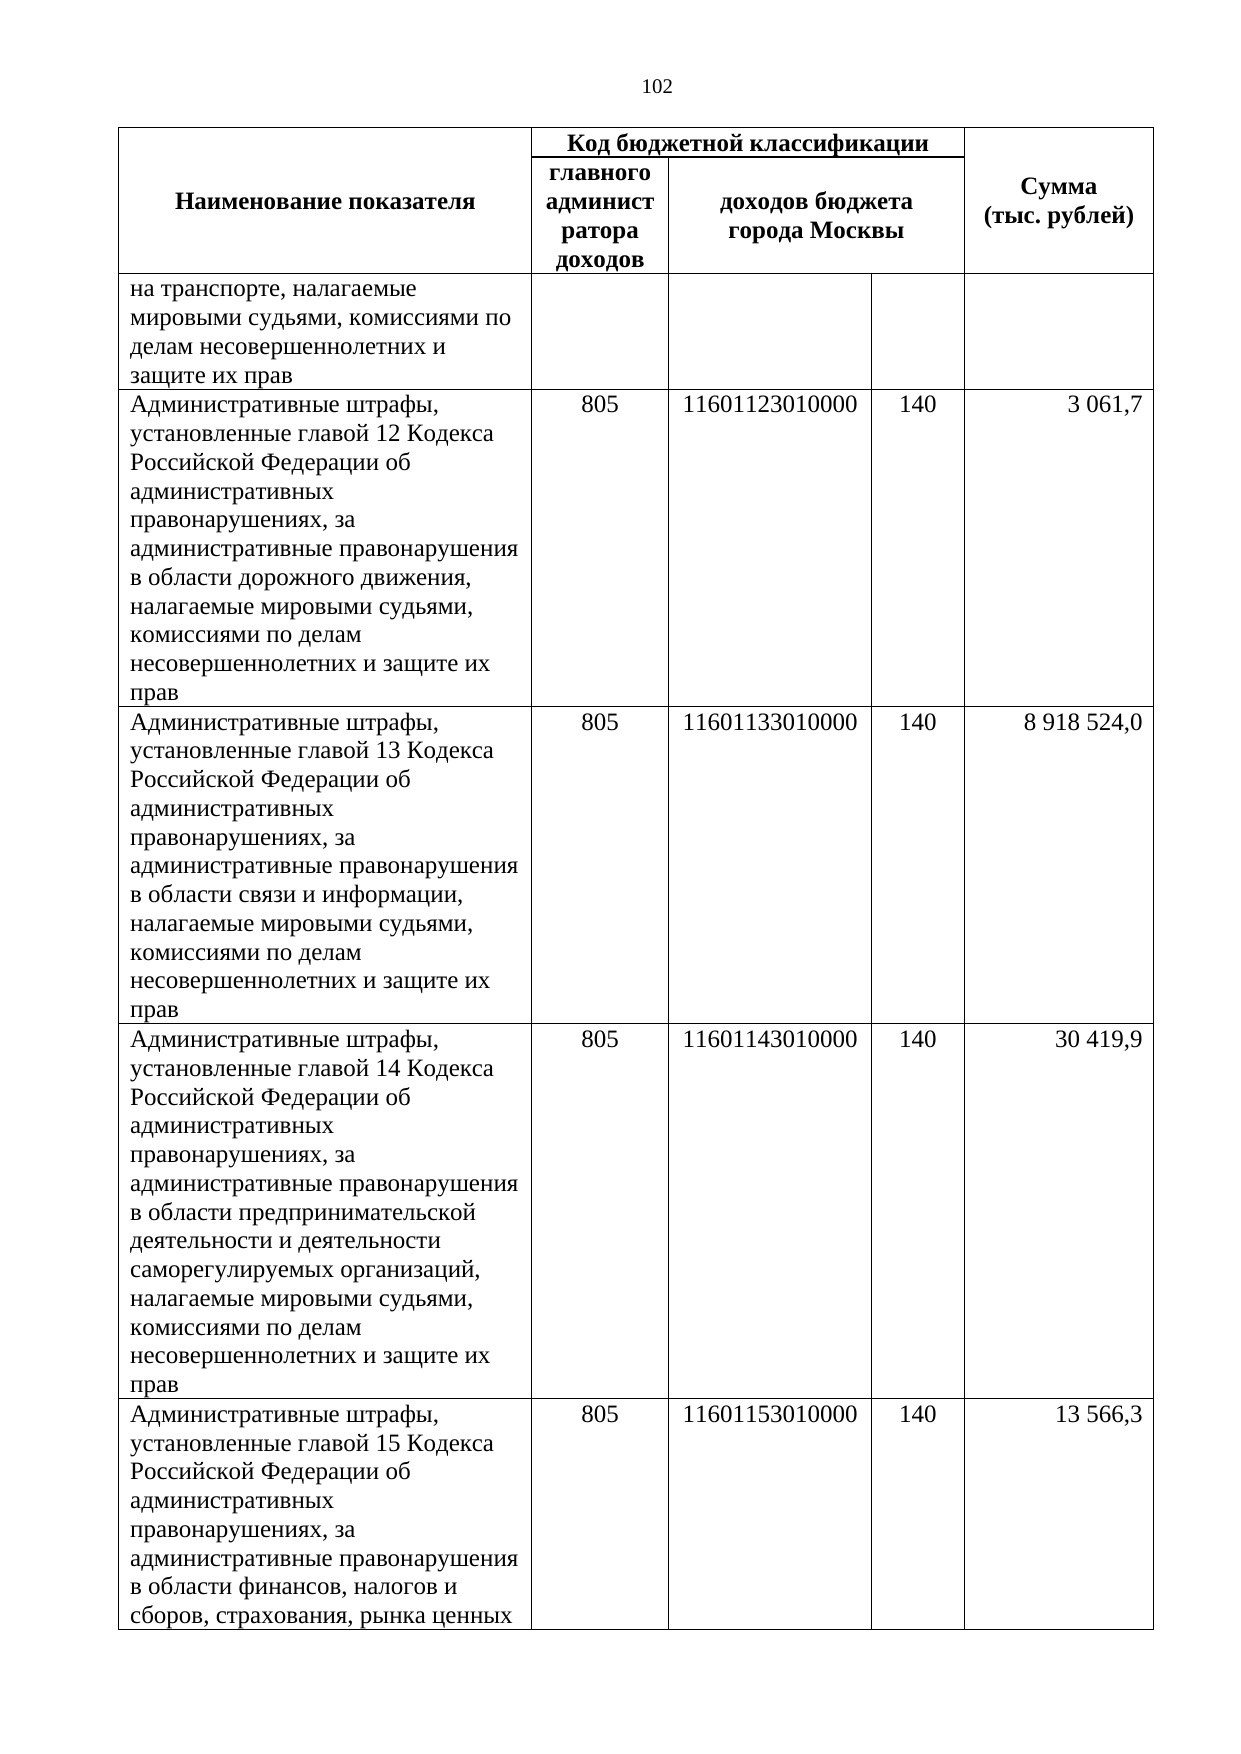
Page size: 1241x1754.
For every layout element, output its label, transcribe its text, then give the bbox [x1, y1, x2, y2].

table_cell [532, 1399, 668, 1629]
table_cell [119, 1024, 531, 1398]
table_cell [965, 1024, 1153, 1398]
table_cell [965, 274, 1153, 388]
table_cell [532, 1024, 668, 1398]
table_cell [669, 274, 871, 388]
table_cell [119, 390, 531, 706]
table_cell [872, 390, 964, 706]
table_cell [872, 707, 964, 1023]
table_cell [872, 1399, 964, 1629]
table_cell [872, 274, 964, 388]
table_header Сумма (тыс. рублей) [965, 128, 1153, 272]
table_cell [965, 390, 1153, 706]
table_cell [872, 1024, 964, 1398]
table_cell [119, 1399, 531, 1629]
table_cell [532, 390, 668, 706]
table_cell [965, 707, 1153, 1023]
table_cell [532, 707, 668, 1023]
table_cell главного администратора доходов [532, 158, 668, 272]
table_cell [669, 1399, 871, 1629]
table_header Код бюджетной классификации [532, 128, 964, 156]
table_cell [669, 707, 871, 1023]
table_header Наименование показателя [119, 128, 531, 272]
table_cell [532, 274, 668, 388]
table_cell доходов бюджета города Москвы [669, 158, 964, 272]
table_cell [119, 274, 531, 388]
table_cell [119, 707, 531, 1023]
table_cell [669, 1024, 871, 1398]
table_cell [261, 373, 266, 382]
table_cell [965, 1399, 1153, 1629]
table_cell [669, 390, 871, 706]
